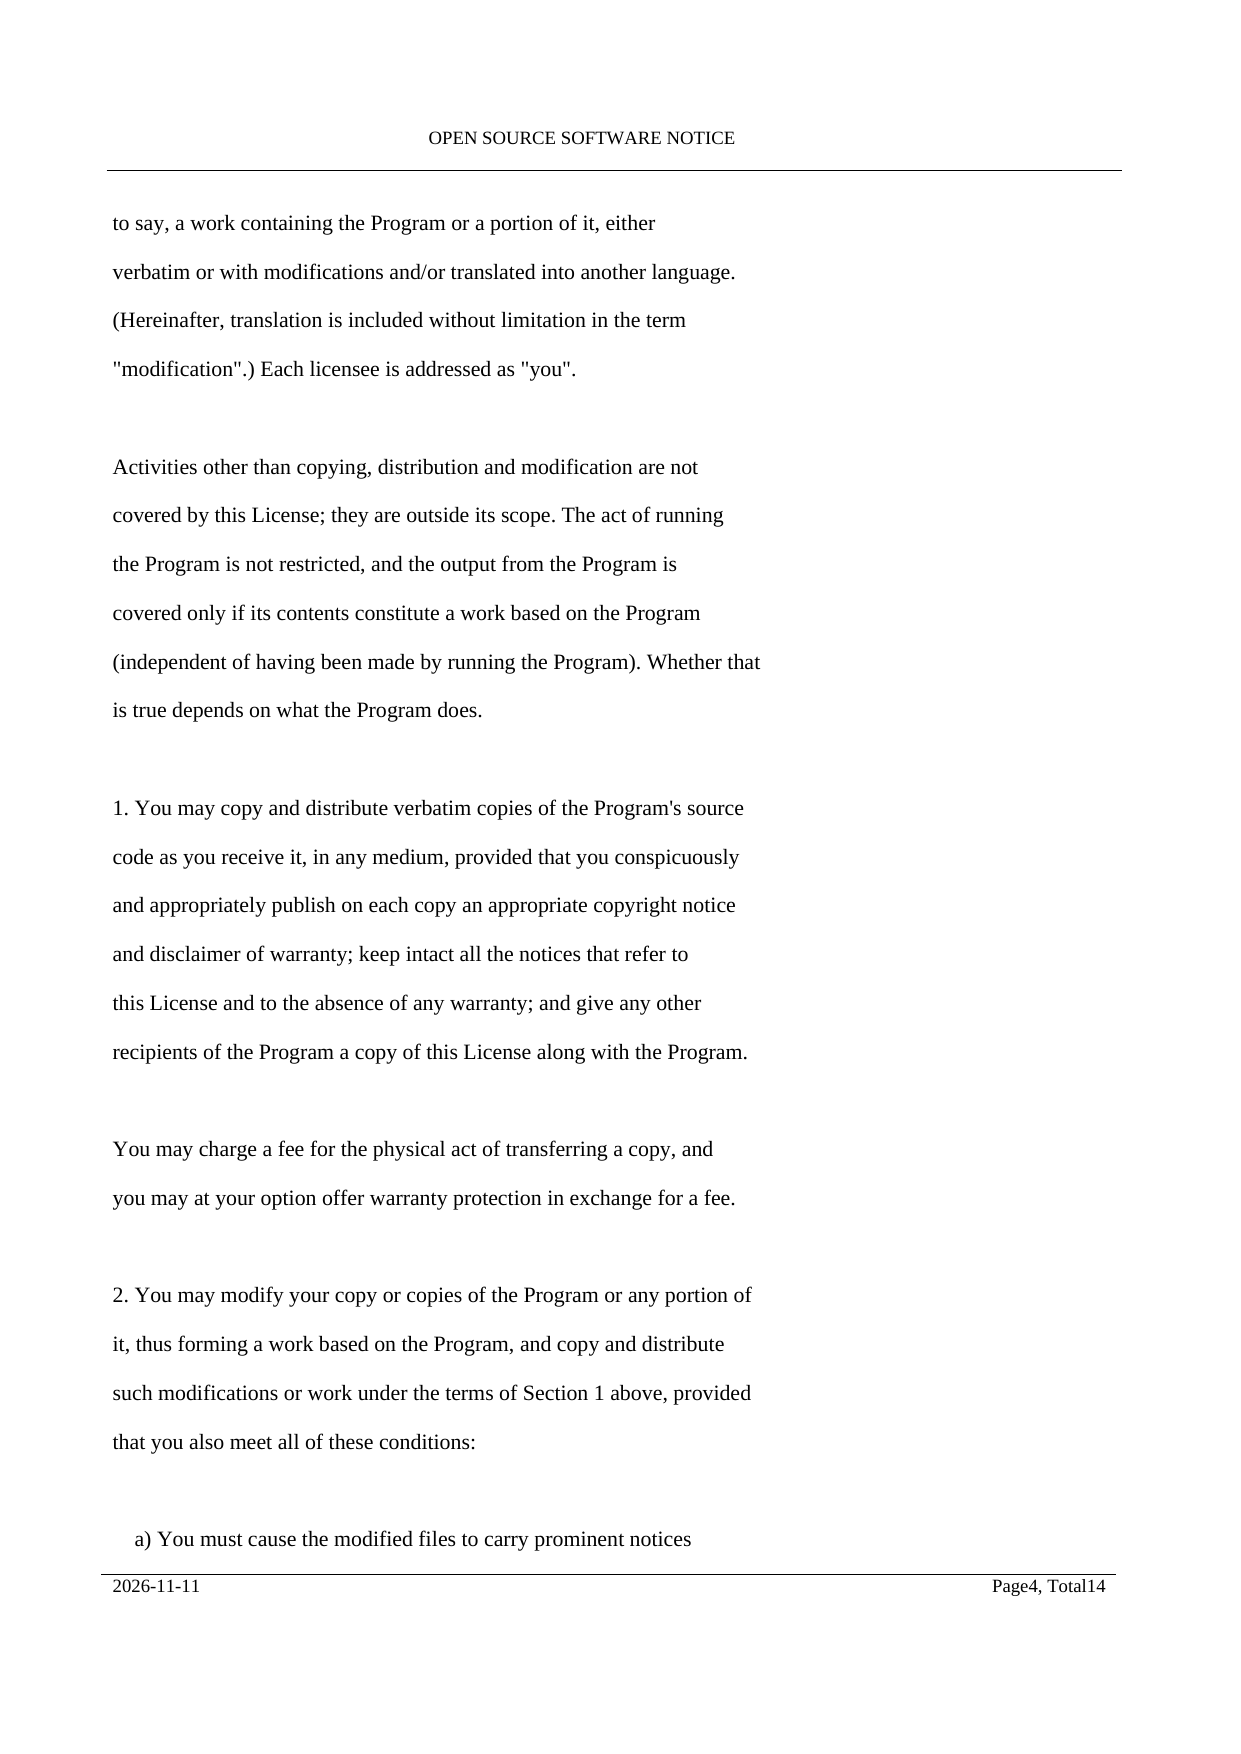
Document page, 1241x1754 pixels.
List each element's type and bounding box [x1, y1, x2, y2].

text [112, 206, 1128, 1555]
